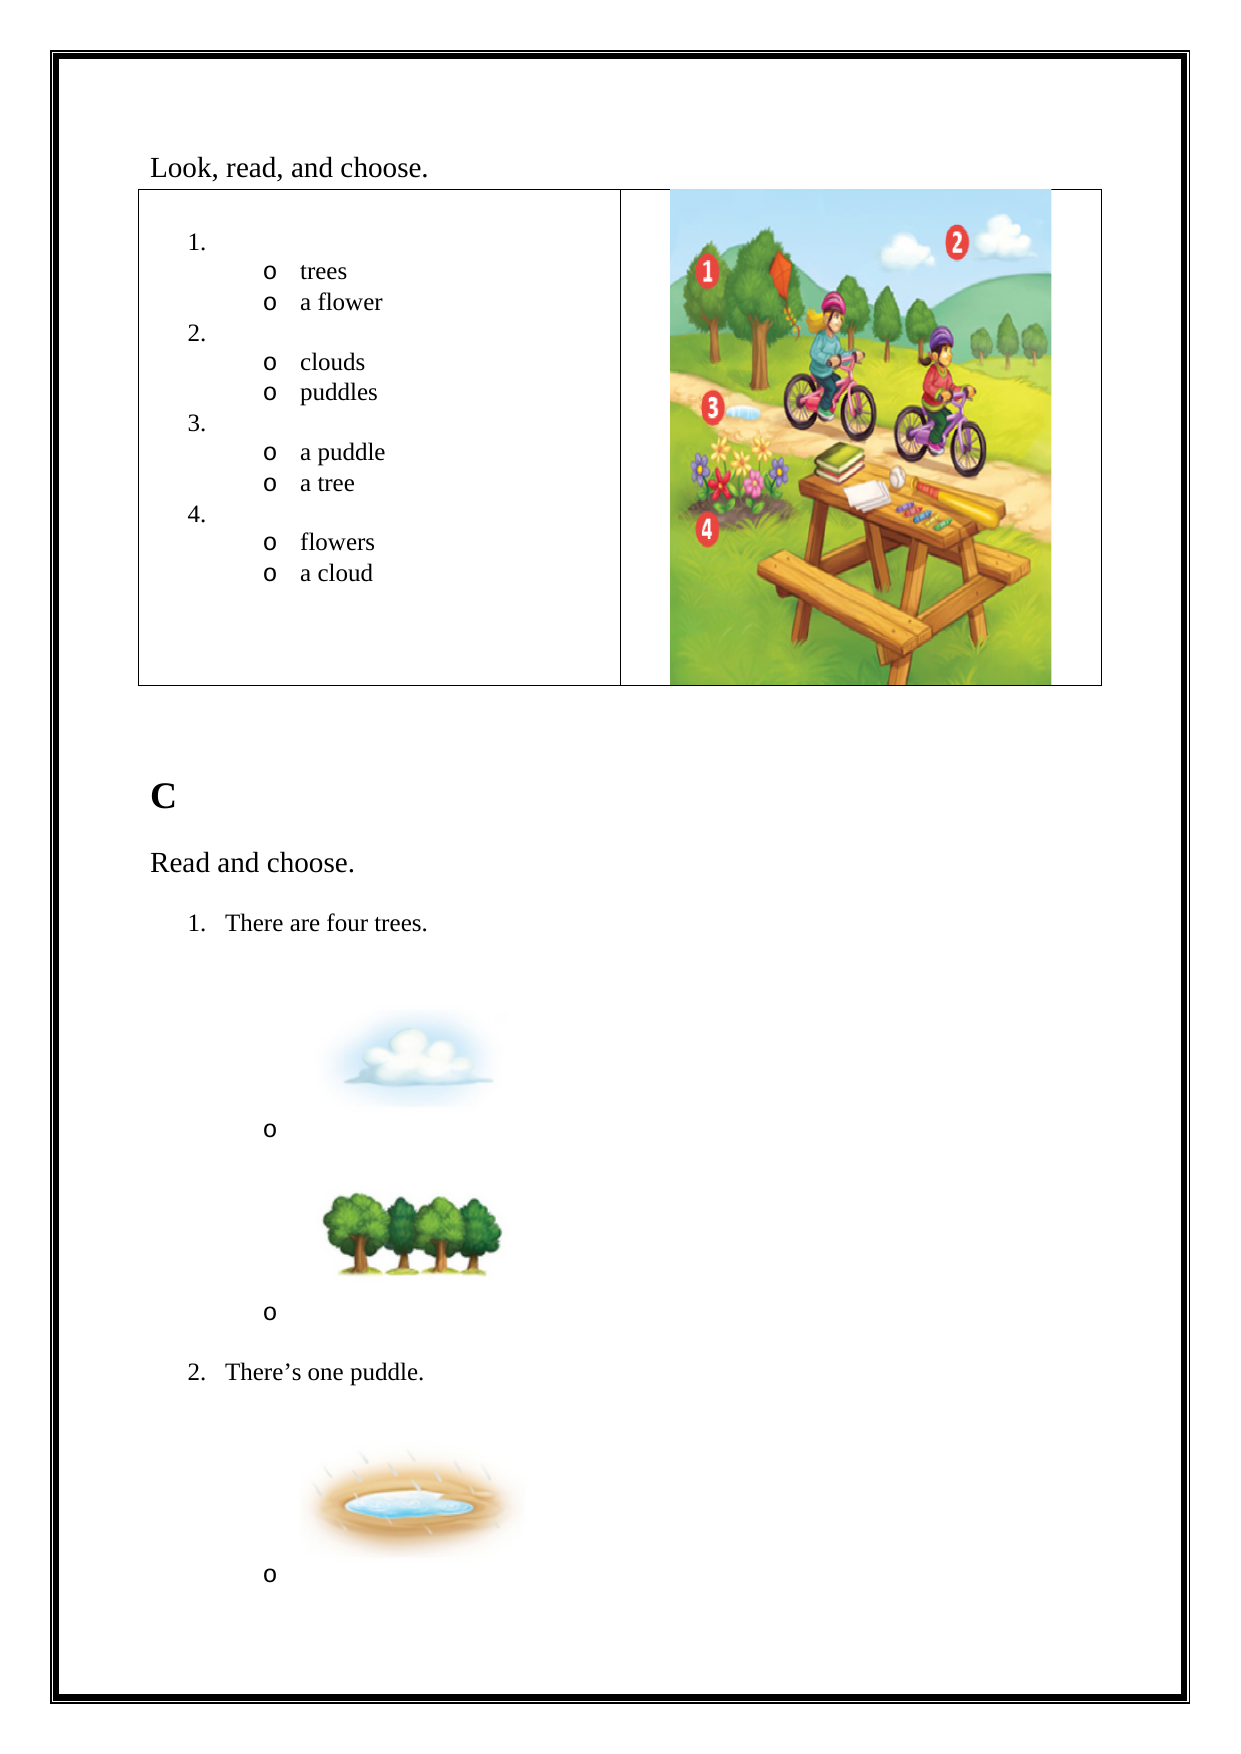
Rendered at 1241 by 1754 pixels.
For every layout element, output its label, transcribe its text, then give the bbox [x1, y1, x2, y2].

text C [150, 773, 1090, 816]
table_header [1052, 190, 1101, 685]
picture [300, 1415, 527, 1582]
table_header trees a flower clouds puddles a puddle a tree flowers a cloud [139, 190, 620, 685]
text Read and choose. [150, 845, 1090, 879]
list There are four trees. [187, 908, 1090, 937]
subtitle Look, read, and choose. [150, 150, 1090, 183]
table_header [621, 190, 670, 685]
list There’s one puddle. [187, 1357, 1090, 1386]
picture [300, 966, 519, 1138]
picture [670, 189, 1052, 685]
picture [300, 1145, 521, 1321]
